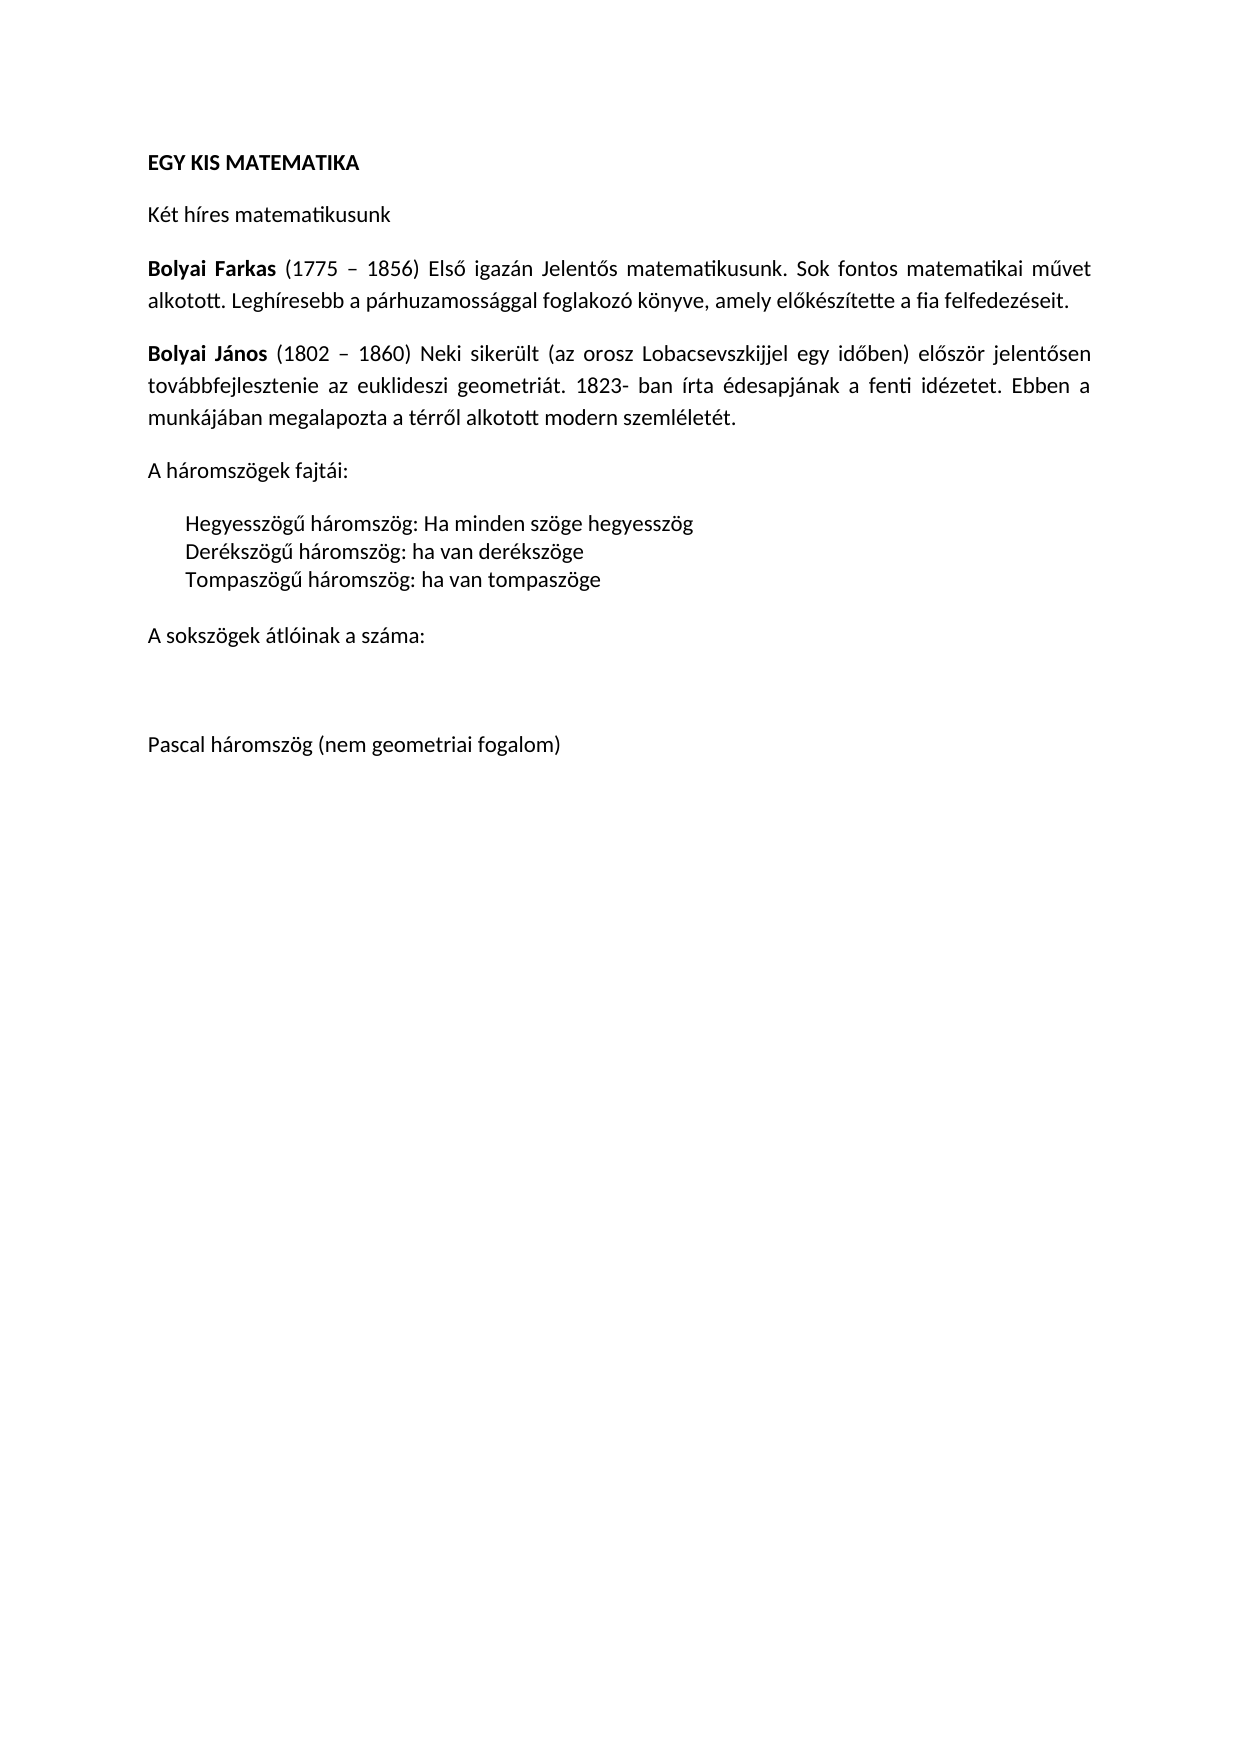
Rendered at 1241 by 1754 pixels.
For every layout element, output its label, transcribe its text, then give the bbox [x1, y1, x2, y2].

text Hegyesszögű háromszög: Ha minden szöge hegyesszög [185, 509, 1093, 537]
text Bolyai János (1802 – 1860) Neki sikerült (az orosz Lobacsevszkijjel egy időben) először jelentősen továbbfejlesztenie az euklideszi geometriát. 1823- ban írta édesapjának a fenti idézetet. Ebben a munkájában megalapozta a térről alkotott modern szemléletét. [148, 339, 1093, 431]
text Két híres matematikusunk [148, 201, 1093, 229]
text Egy kis matematika [148, 148, 1093, 176]
text A sokszögek átlóinak a száma: [148, 621, 1093, 649]
text Pascal háromszög (nem geometriai fogalom) [148, 730, 1093, 758]
text A háromszögek fajtái: [148, 456, 1093, 484]
text Tompaszögű háromszög: ha van tompaszöge [185, 565, 1093, 593]
text Bolyai Farkas (1775 – 1856) Első igazán Jelentős matematikusunk. Sok fontos matematikai művet alkotott. Leghíresebb a párhuzamossággal foglakozó könyve, amely előkészítette a fia felfedezéseit. [148, 254, 1093, 314]
text Derékszögű háromszög: ha van derékszöge [185, 537, 1093, 565]
